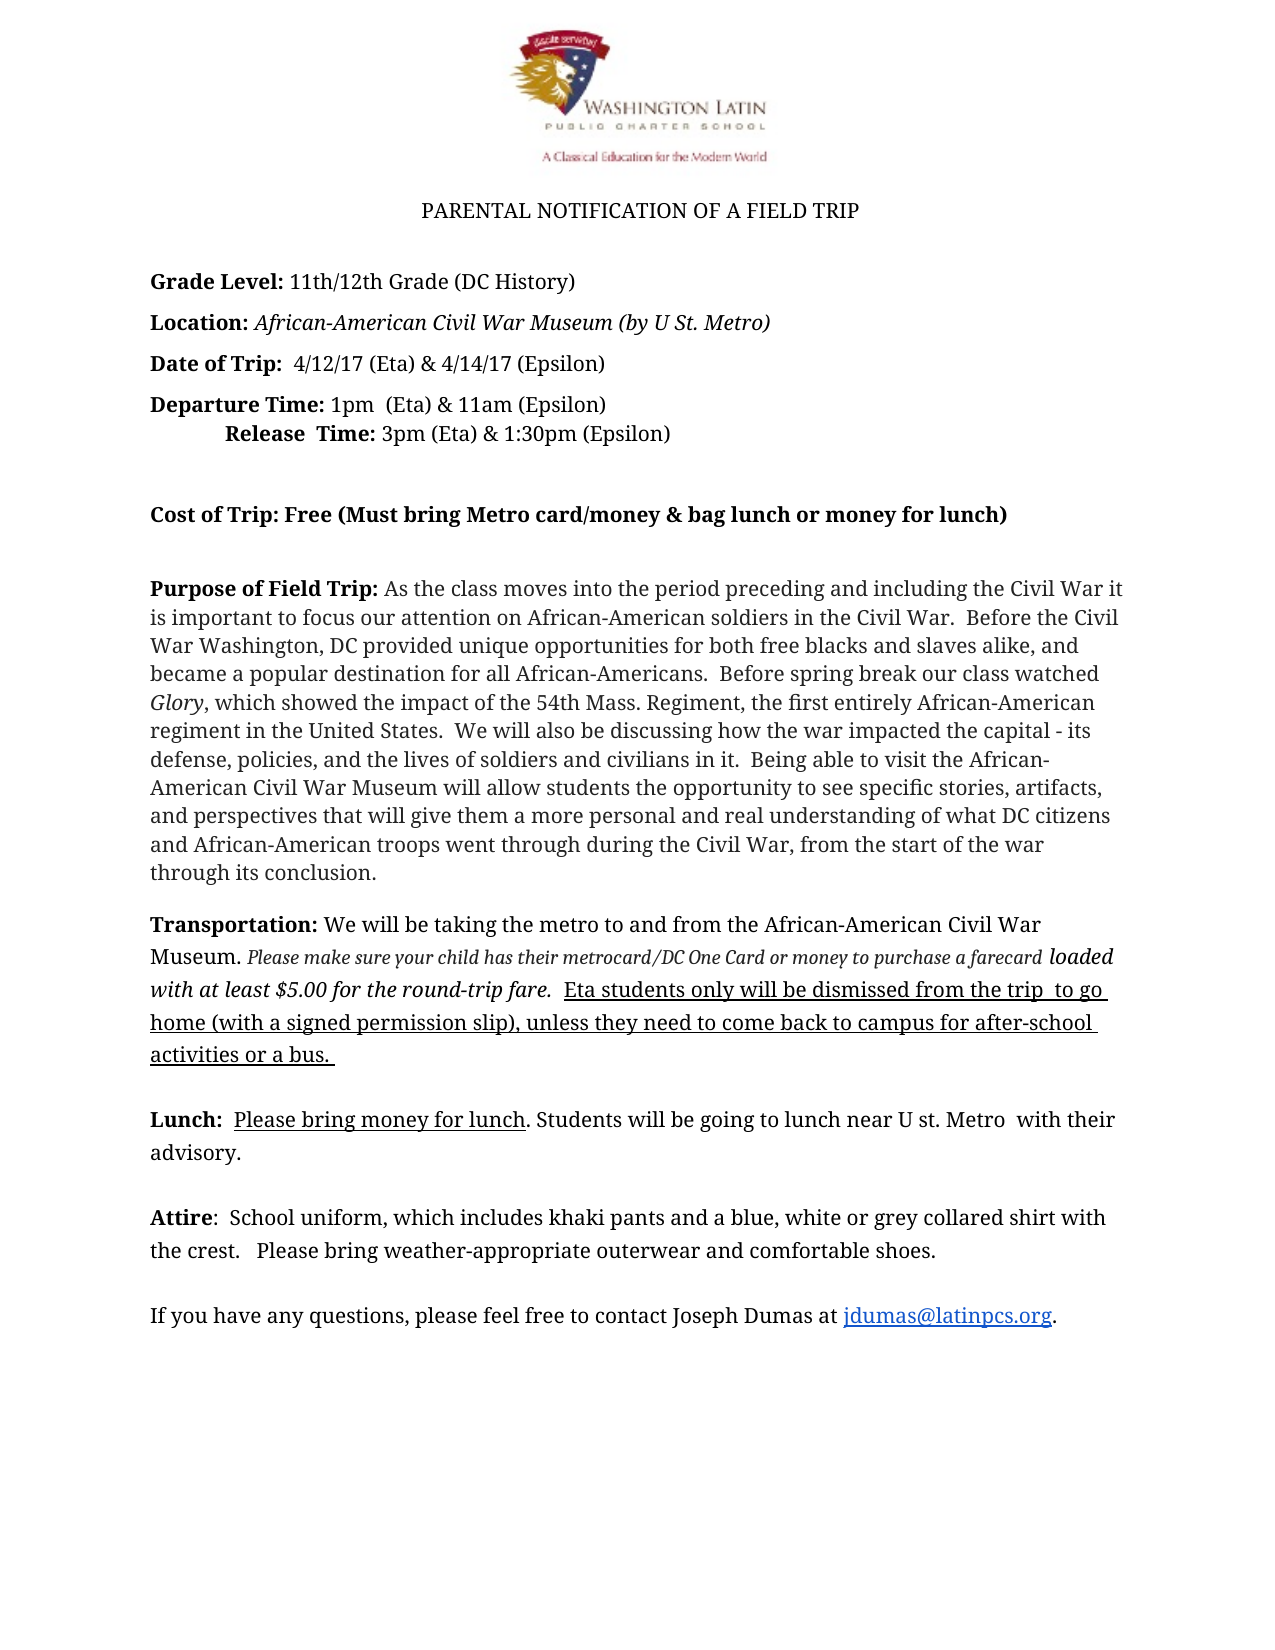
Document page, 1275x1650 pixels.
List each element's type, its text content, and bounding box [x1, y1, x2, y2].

text Attire: School uniform, which includes khaki pants and a blue, white or grey collared shirt with the crest. Please bring weather-appropriate outerwear and comfortable shoes. [150, 1203, 1125, 1264]
text PARENTAL NOTIFICATION OF A FIELD TRIP [150, 196, 1125, 224]
text Lunch: Please bring money for lunch. Students will be going to lunch near U st. Metro with their advisory. [150, 1106, 1125, 1167]
text Purpose of Field Trip: As the class moves into the period preceding and including the Civil War it is important to focus our attention on African-American soldiers in the Civil War. Before the Civil War Washington, DC provided unique opportunities for both free blacks and slaves alike, and became a popular destination for all African-Americans. Before spring break our class watched Glory, which showed the impact of the 54th Mass. Regiment, the first entirely African-American regiment in the United States. We will also be discussing how the war impacted the capital - its defense, policies, and the lives of soldiers and civilians in it. Being able to visit the African-American Civil War Museum will allow students the opportunity to see specific stories, artifacts, and perspectives that will give them a more personal and real understanding of what DC citizens and African-American troops went through during the Civil War, from the start of the war through its conclusion. [150, 574, 1125, 887]
text Cost of Trip: Free (Must bring Metro card/money & bag lunch or money for lunch) [150, 501, 1125, 529]
text Grade Level: 11th/12th Grade (DC History) [150, 267, 1125, 296]
text Departure Time: 1pm (Eta) & 11am (Epsilon) Release Time: 3pm (Eta) & 1:30pm (Epsilon) [150, 390, 1125, 447]
picture [477, 0, 798, 193]
text If you have any questions, please feel free to contact Joseph Dumas at jdumas@latinpcs.org. [150, 1301, 1125, 1329]
text Transportation: We will be taking the metro to and from the African-American Civil War Museum. Please make sure your child has their metrocard/DC One Card or money to purchase a farecard loaded with at least $5.00 for the round-trip fare. Eta students only will be dismissed from the trip to go home (with a signed permission slip), unless they need to come back to campus for after-school activities or a bus. [150, 910, 1125, 1069]
text Location: African-American Civil War Museum (by U St. Metro) [150, 308, 1125, 337]
text Date of Trip: 4/12/17 (Eta) & 4/14/17 (Epsilon) [150, 349, 1125, 378]
